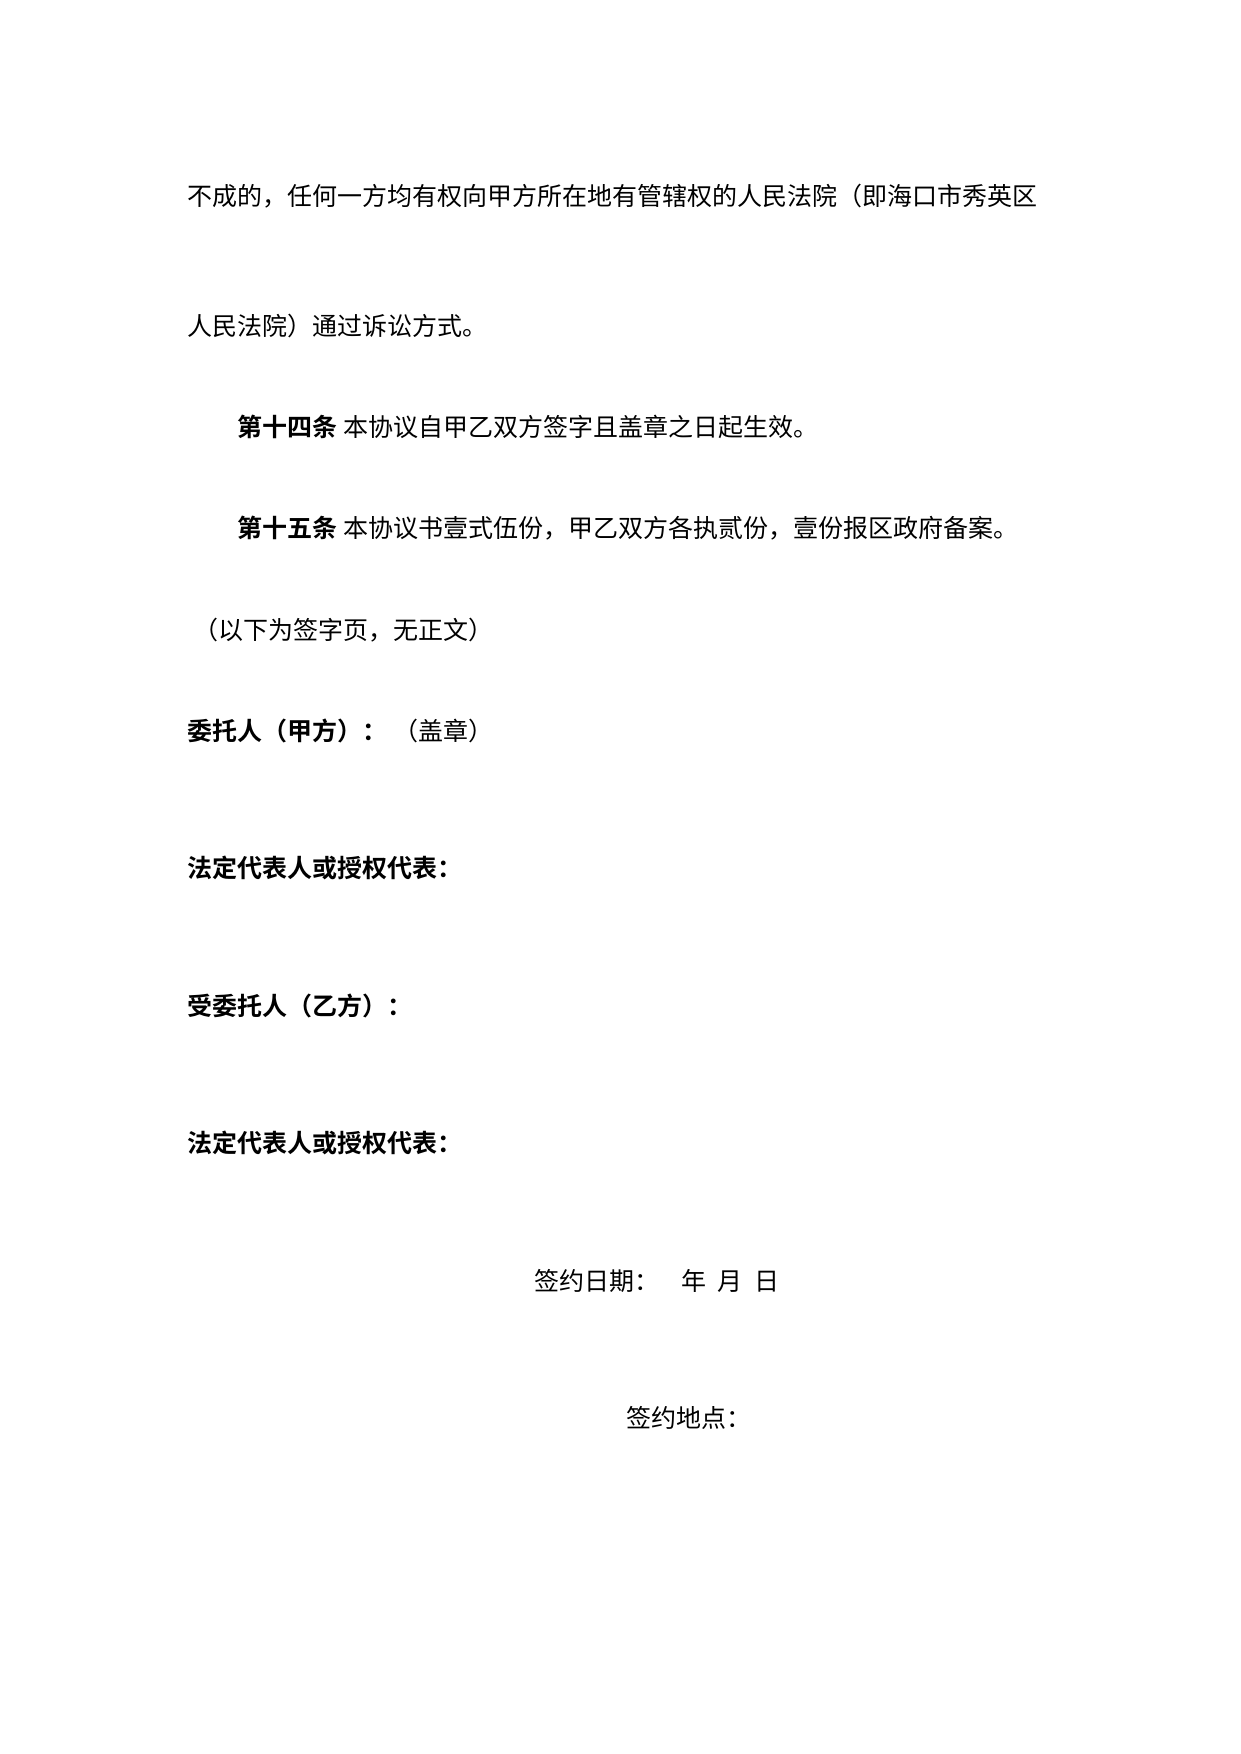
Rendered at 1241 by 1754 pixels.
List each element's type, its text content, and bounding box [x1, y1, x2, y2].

text （以下为签字页，无正文） [187, 596, 1053, 661]
text 受委托人（乙方）： [187, 972, 1053, 1037]
text 法定代表人或授权代表： [187, 834, 1053, 899]
text 签约日期： 年 月 日 [187, 1247, 1053, 1312]
text 第十五条 本协议书壹式伍份，甲乙双方各执贰份，壹份报区政府备案。 [187, 494, 1053, 559]
text 委托人（甲方）： （盖章） [187, 697, 1053, 762]
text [187, 162, 1053, 357]
text 法定代表人或授权代表： [187, 1109, 1053, 1174]
text 第十四条 本协议自甲乙双方签字且盖章之日起生效。 [187, 393, 1053, 458]
text 签约地点： [187, 1384, 1053, 1449]
